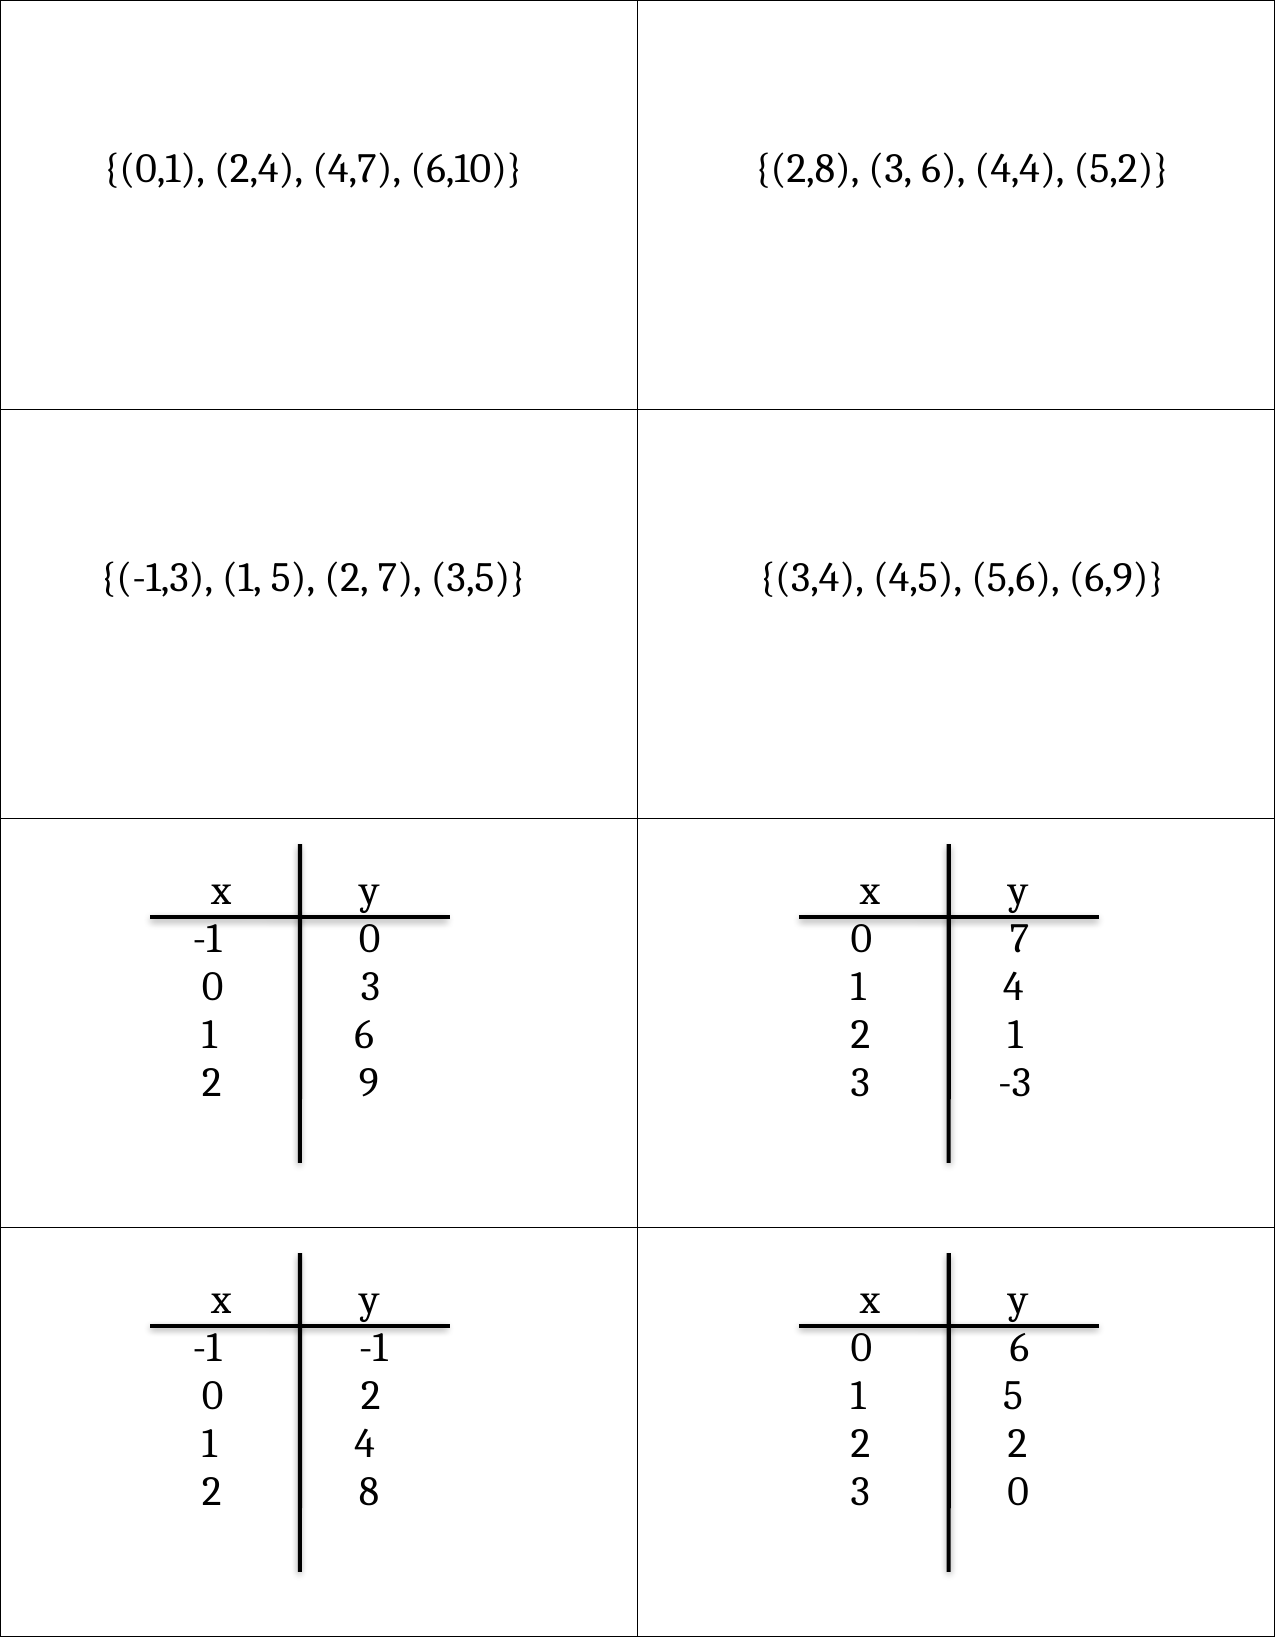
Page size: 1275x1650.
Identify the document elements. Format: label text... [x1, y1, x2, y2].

table_cell x y -1 0 0 3 1 6 2 9 [1, 819, 637, 1227]
table_cell x y 0 6 1 5 2 2 3 0 [638, 1228, 1274, 1636]
table_cell {(3,4), (4,5), (5,6), (6,9)} [638, 410, 1274, 818]
table_cell x y 0 7 1 4 2 1 3 -3 [638, 819, 1274, 1227]
table_cell {(-1,3), (1, 5), (2, 7), (3,5)} [1, 410, 637, 818]
table_cell x y -1 -1 0 2 1 4 2 8 [1, 1228, 637, 1636]
table_header {(0,1), (2,4), (4,7), (6,10)} [1, 1, 637, 409]
table_header {(2,8), (3, 6), (4,4), (5,2)} [638, 1, 1274, 409]
